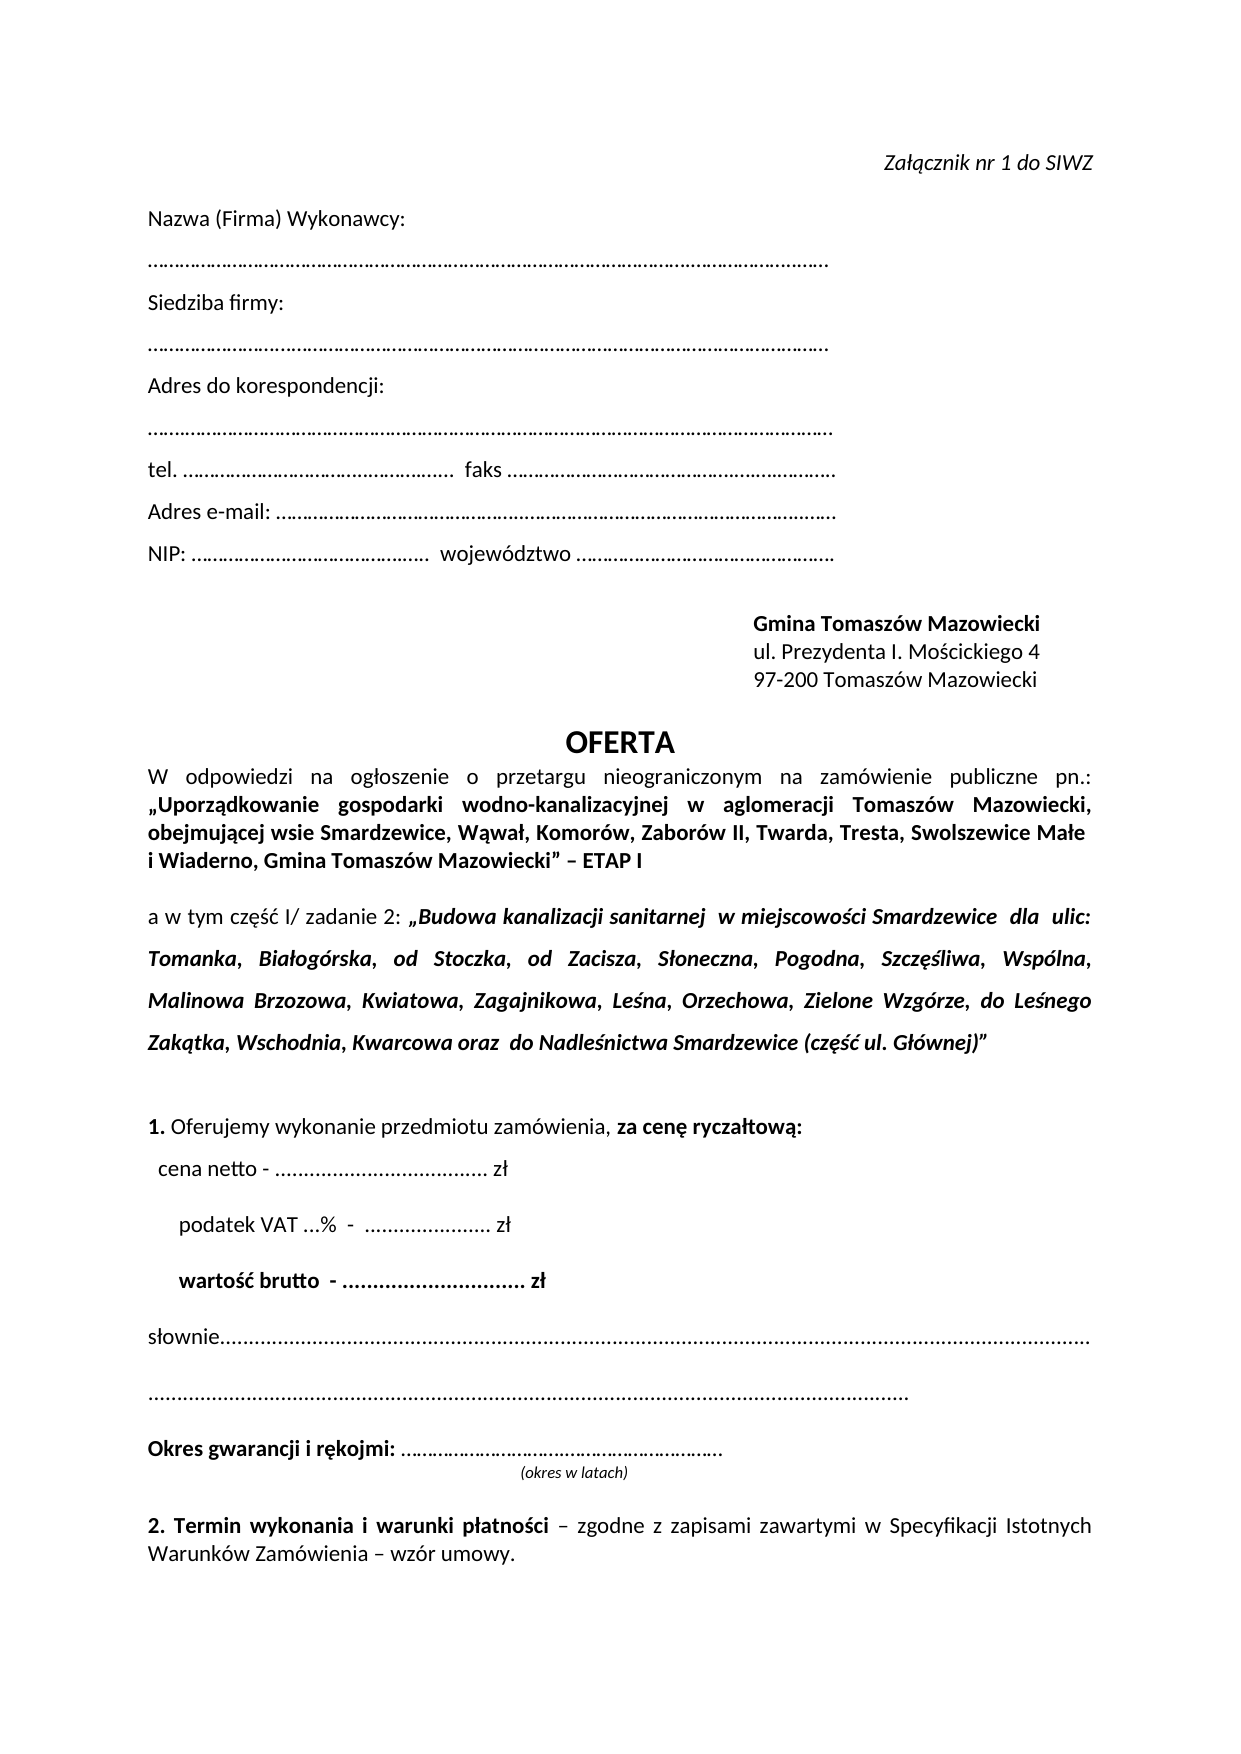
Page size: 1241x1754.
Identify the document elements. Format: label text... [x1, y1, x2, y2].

text (okres w latach) [148, 1462, 1093, 1483]
text 97-200 Tomaszów Mazowiecki [148, 666, 1093, 693]
text Adres do korespondencji: [148, 372, 1093, 399]
text tel. ……………………………..……….…... faks …………………………………….….….……….. [148, 456, 1093, 483]
text Okres gwarancji i rękojmi: ………………………….………………………… [148, 1434, 1093, 1462]
text podatek VAT ...% - ...................... zł [148, 1210, 1093, 1238]
text a w tym część I/ zadanie 2: „Budowa kanalizacji sanitarnej w miejscowości Smardzewice dla ulic: Tomanka, Białogórska, od Stoczka, od Zacisza, Słoneczna, Pogodna, Szczęśliwa, Wspólna, Malinowa Brzozowa, Kwiatowa, Zagajnikowa, Leśna, Orzechowa, Zielone Wzgórze, do Leśnego Zakątka, Wschodnia, Kwarcowa oraz do Nadleśnictwa Smardzewice (część ul. Głównej)” [148, 902, 1093, 1056]
text W odpowiedzi na ogłoszenie o przetargu nieograniczonym na zamówienie publiczne pn.: „Uporządkowanie gospodarki wodno-kanalizacyjnej w aglomeracji Tomaszów Mazowiecki, obejmującej wsie Smardzewice, Wąwał, Komorów, Zaborów II, Twarda, Tresta, Swolszewice Małe i Wiaderno, Gmina Tomaszów Mazowiecki” – ETAP I [148, 762, 1093, 874]
text OFERTA [148, 722, 1093, 762]
text cena netto - ..................................... zł [148, 1154, 1093, 1182]
text wartość brutto - .............................. zł [148, 1266, 1093, 1294]
text NIP: ………………………………….….. województwo …………………………………………. [148, 539, 1093, 567]
text ul. Prezydenta I. Mościckiego 4 [148, 637, 1093, 666]
text Gmina Tomaszów Mazowiecki [148, 609, 1093, 637]
text ……………………...………………………………………………………………………………………… [148, 329, 1093, 358]
text Siedziba firmy: [148, 288, 1093, 316]
text Nazwa (Firma) Wykonawcy: [148, 204, 1093, 232]
text …….…………………………………………………………………………………………………………… [148, 413, 1093, 442]
text Adres e-mail: ………………………………………..……………………………………………..…… [148, 497, 1093, 526]
text ………………………………………………………………………………………….………………..…… [148, 246, 1093, 274]
text 1. Oferujemy wykonanie przedmiotu zamówienia, za cenę ryczałtową: [148, 1112, 1093, 1140]
text słownie........................................................................................................................................................................................................................................................................................... [148, 1322, 1093, 1406]
text 2. Termin wykonania i warunki płatności – zgodne z zapisami zawartymi w Specyfikacji Istotnych Warunków Zamówienia – wzór umowy. [148, 1511, 1093, 1567]
text Załącznik nr 1 do SIWZ [148, 148, 1093, 176]
